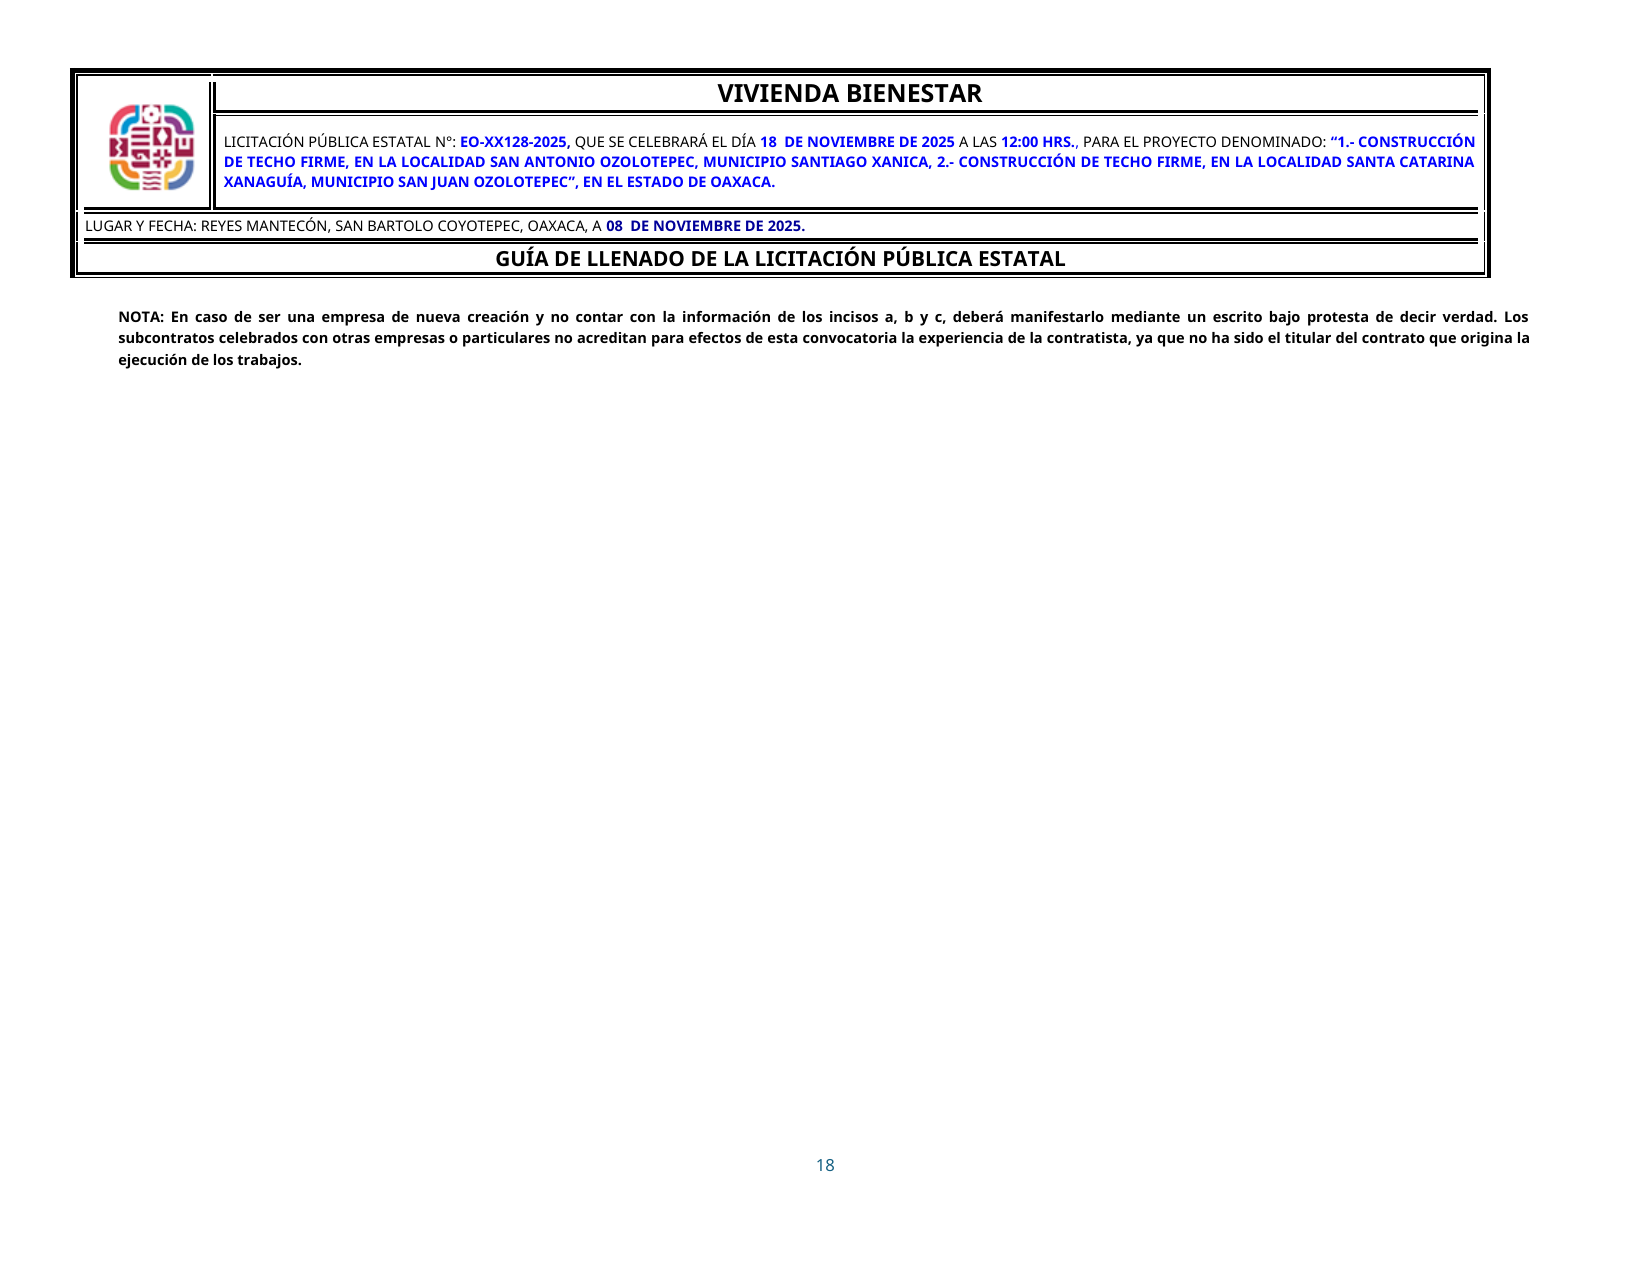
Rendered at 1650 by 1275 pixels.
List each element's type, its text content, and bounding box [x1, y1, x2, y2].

text NOTA: En caso de ser una empresa de nueva creación y no contar con la información de los incisos a, b y c, deberá manifestarlo mediante un escrito bajo protesta de decir verdad. Los subcontratos celebrados con otras empresas o particulares no acreditan para efectos de esta convocatoria la experiencia de la contratista, ya que no ha sido el titular del contrato que origina la ejecución de los trabajos. [118, 307, 1532, 369]
picture [98, 97, 205, 196]
